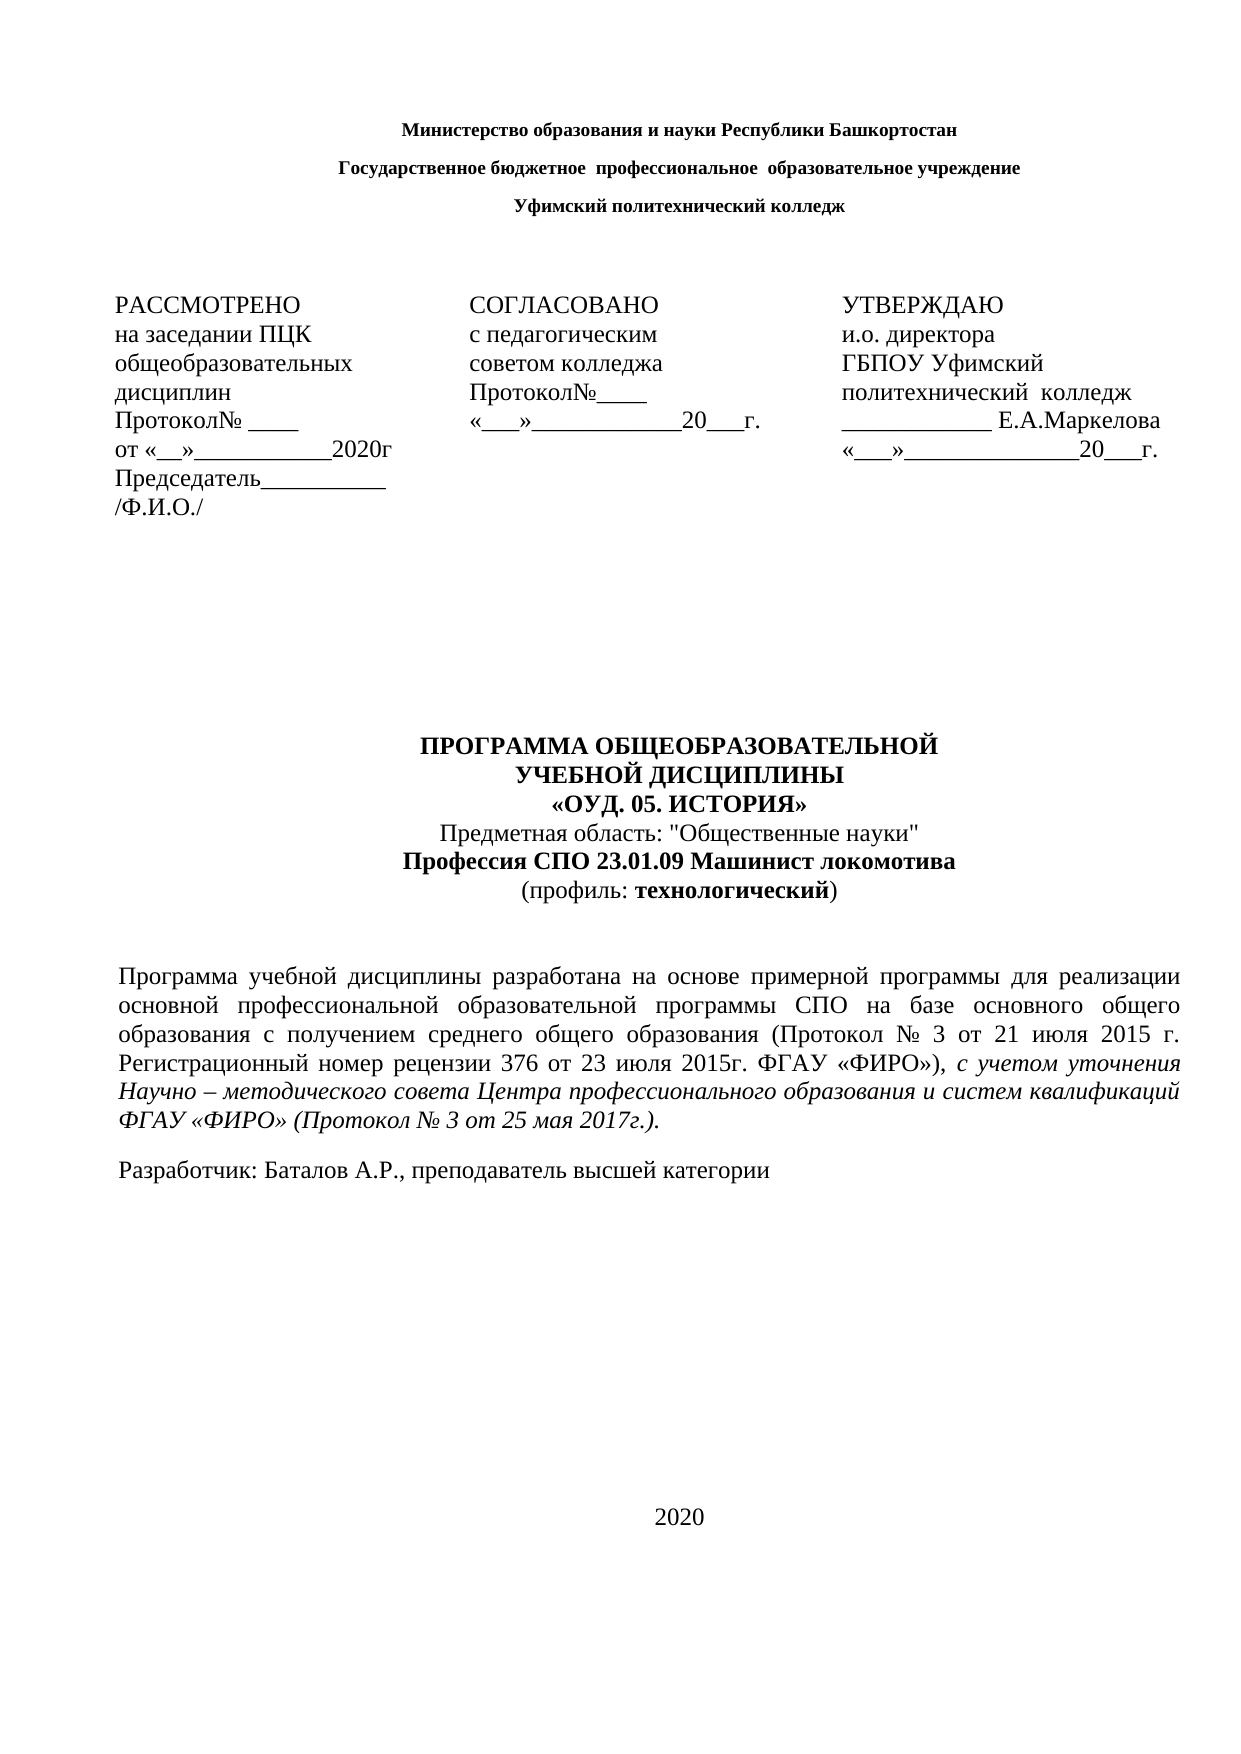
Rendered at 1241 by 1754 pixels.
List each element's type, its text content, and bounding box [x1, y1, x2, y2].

table_header СОГЛАСОВАНО с педагогическим советом колледжа Протокол№____ «___»____________20___г. [458, 291, 830, 521]
text Министерство образования и науки Республики Башкортостан [177, 118, 1181, 156]
text 2020 [177, 1502, 1181, 1531]
text (профиль: технологический) [177, 875, 1181, 904]
text Программа учебной дисциплины разработана на основе примерной программы для реализации основной профессиональной образовательной программы СПО на базе основного общего образования с получением среднего общего образования (Протокол № 3 от 21 июля 2015 г. Регистрационный номер рецензии 376 от 23 июля 2015г. ФГАУ «ФИРО»), с учетом уточнения Научно – методического совета Центра профессионального образования и систем квалификаций ФГАУ «ФИРО» (Протокол № 3 от 25 мая 2017г.). [118, 961, 1181, 1134]
text Предметная область: "Общественные науки" [177, 818, 1181, 846]
table_header РАССМОТРЕНО на заседании ПЦК общеобразовательных дисциплин Протокол№ ____ от «__»___________2020г Председатель__________ /Ф.И.О./ [103, 291, 458, 521]
text Профессия СПО 23.01.09 Машинист локомотива [177, 846, 1181, 875]
text Уфимский политехнический колледж [177, 195, 1181, 233]
text Государственное бюджетное профессиональное образовательное учреждение [177, 156, 1181, 195]
text УЧЕБНОЙ ДИСЦИПЛИНЫ [177, 760, 1181, 789]
text ПРОГРАММа общеобразовательной [177, 731, 1181, 760]
table_header УТВЕРЖДАЮ и.о. директора ГБПОУ Уфимский политехнический колледж ____________ Е.А.Маркелова «___»______________20___г. [830, 291, 1181, 521]
text «ОУД. 05. ИСТОРИЯ» [177, 789, 1181, 818]
text Разработчик: Баталов А.Р., преподаватель высшей категории [118, 1155, 1181, 1183]
